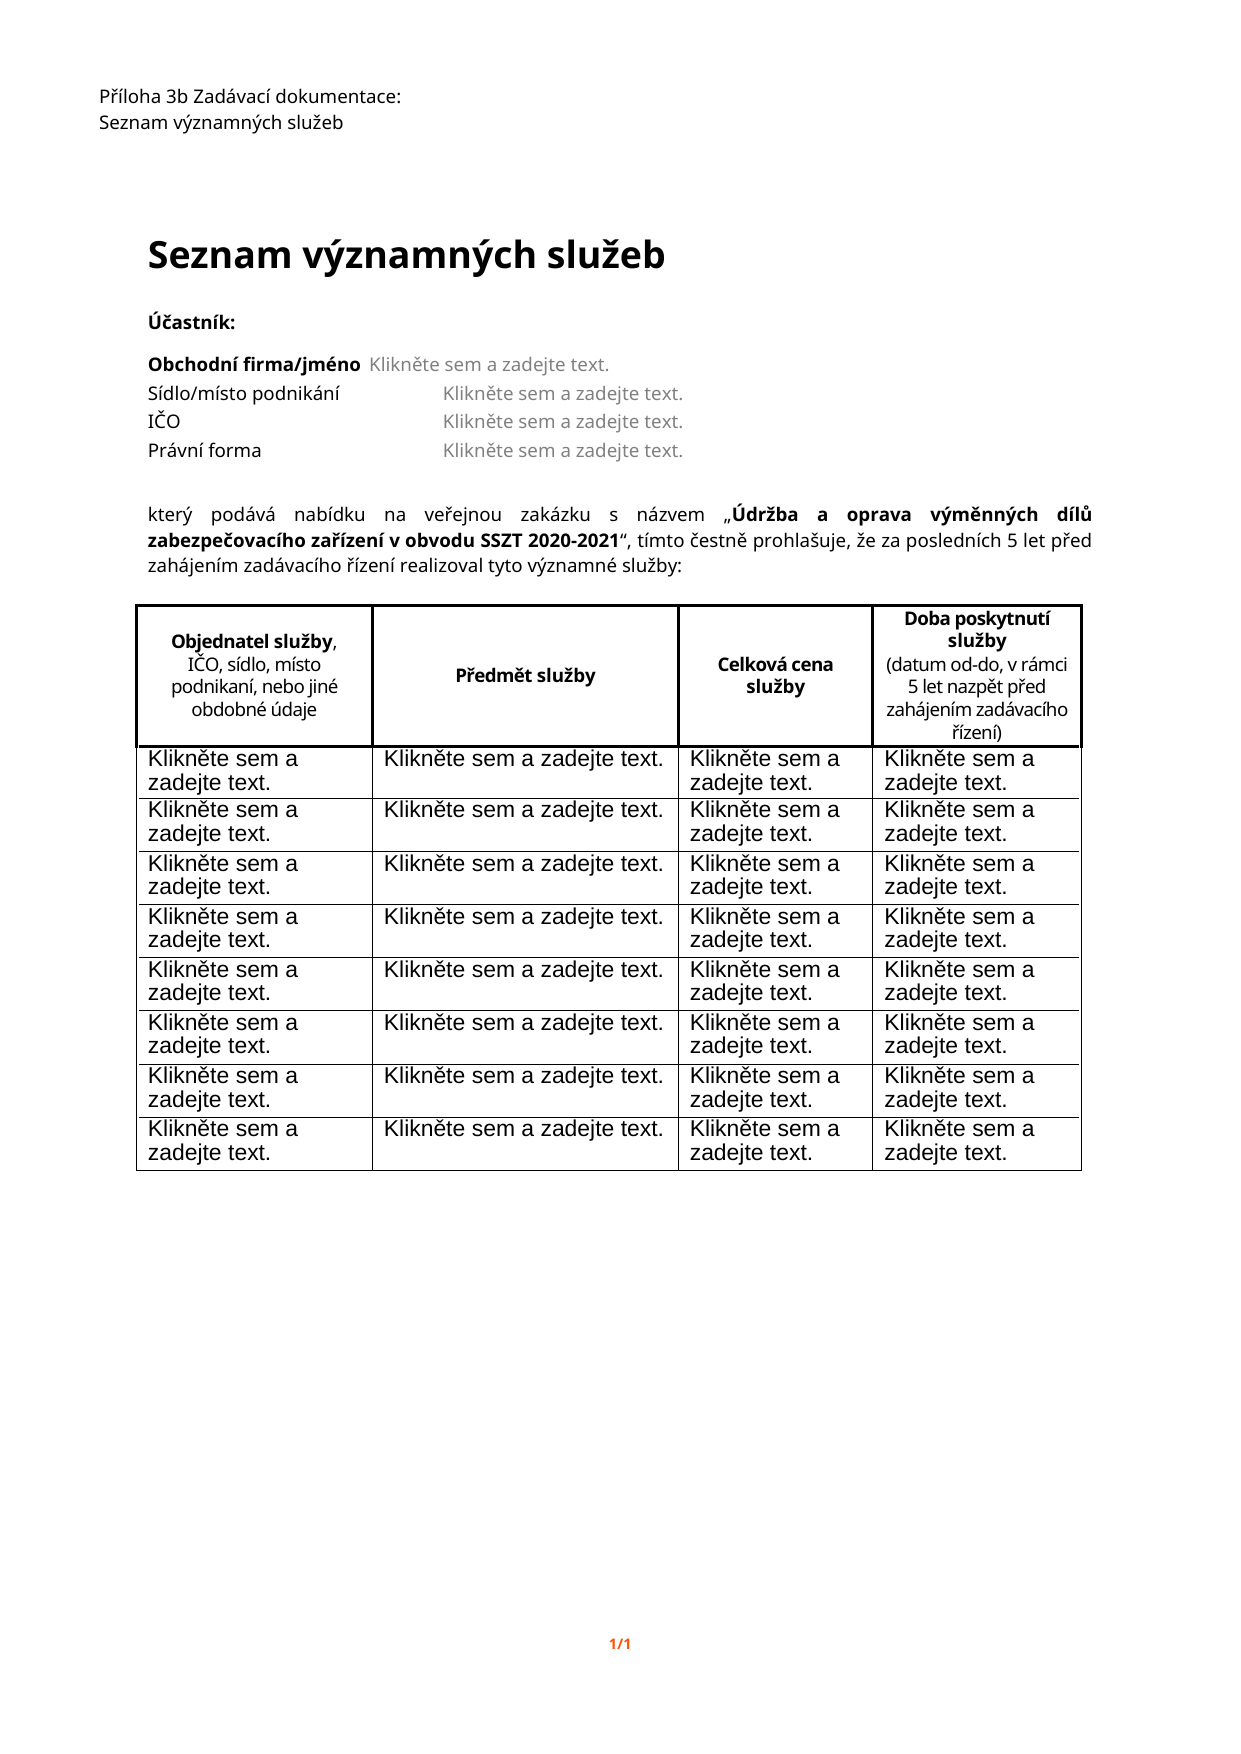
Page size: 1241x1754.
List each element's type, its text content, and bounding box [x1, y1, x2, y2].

text který podává nabídku na veřejnou zakázku s názvem „Údržba a oprava výměnných dílů zabezpečovacího zařízení v obvodu SSZT 2020-2021“, tímto čestně prohlašuje, že za posledních 5 let před zahájením zadávacího řízení realizoval tyto významné služby: [148, 502, 1093, 578]
title Seznam významných služeb [148, 228, 1093, 279]
table_header Celková cena služby [680, 607, 871, 745]
text IČO [148, 406, 1093, 435]
table_header Předmět služby [374, 607, 677, 745]
text Právní forma [148, 435, 1093, 464]
text Obchodní firma/jméno [148, 348, 1093, 377]
text Sídlo/místo podnikání [148, 377, 1093, 406]
table_header Doba poskytnutí služby (datum od-do, v rámci 5 let nazpět před zahájením zadávacího řízení) [874, 607, 1080, 745]
table_header Objednatel služby, IČO, sídlo, místo podnikaní, nebo jiné obdobné údaje [138, 607, 371, 745]
text Účastník: [148, 304, 1093, 335]
